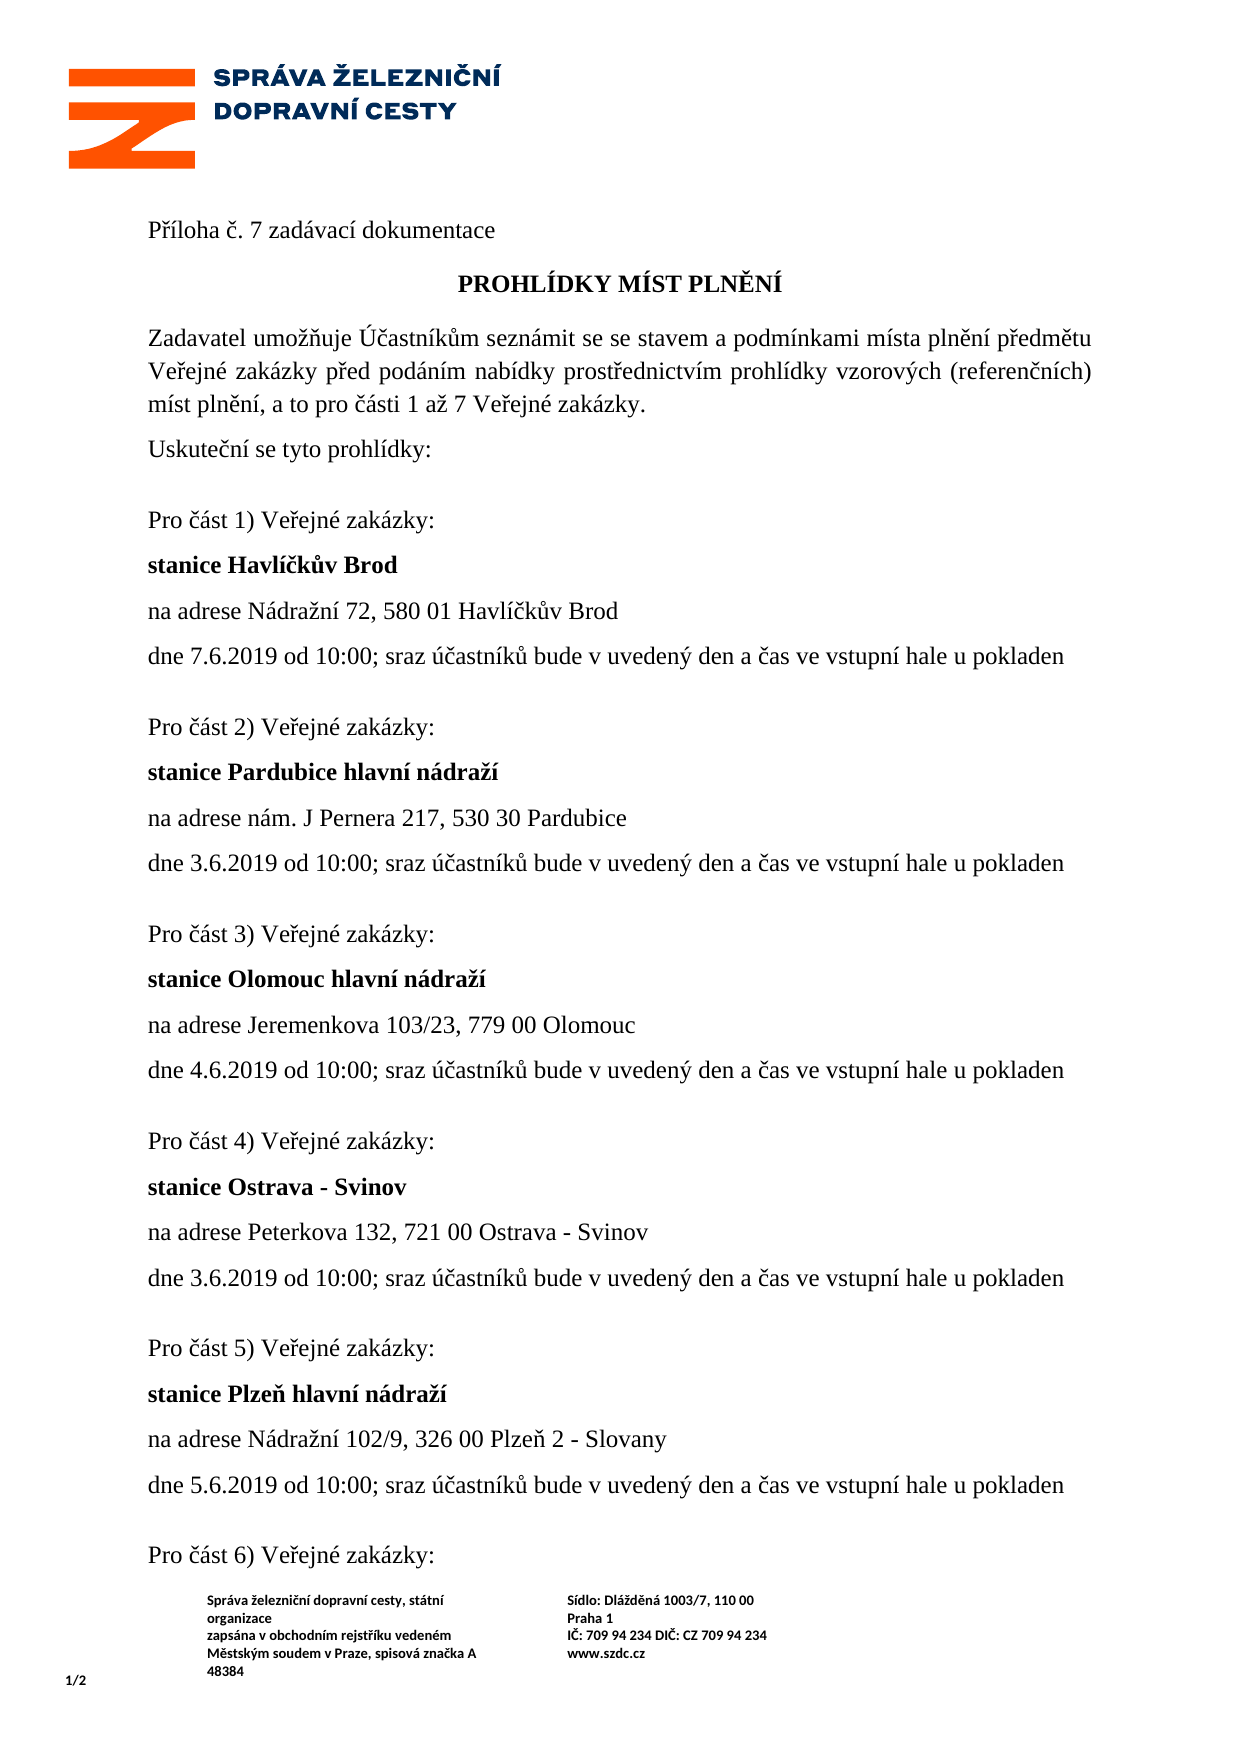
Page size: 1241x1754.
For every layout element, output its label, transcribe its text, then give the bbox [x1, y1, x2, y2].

text na adrese Nádražní 72, 580 01 Havlíčkův Brod [148, 596, 1092, 625]
text stanice Ostrava - Svinov [148, 1172, 1092, 1200]
text Pro část 3) Veřejné zakázky: [148, 919, 1092, 948]
text PROHLÍDKY MÍST PLNĚNÍ [148, 269, 1092, 298]
text na adrese nám. J Pernera 217, 530 30 Pardubice [148, 803, 1092, 832]
text na adrese Jeremenkova 103/23, 779 00 Olomouc [148, 1010, 1092, 1039]
text Uskuteční se tyto prohlídky: [148, 434, 1092, 463]
text Pro část 2) Veřejné zakázky: [148, 712, 1092, 741]
text dne 3.6.2019 od 10:00; sraz účastníků bude v uvedený den a čas ve vstupní hale u pokladen [148, 848, 1092, 877]
text Pro část 5) Veřejné zakázky: [148, 1333, 1092, 1362]
text stanice Plzeň hlavní nádraží [148, 1379, 1092, 1407]
text Pro část 4) Veřejné zakázky: [148, 1126, 1092, 1155]
text dne 5.6.2019 od 10:00; sraz účastníků bude v uvedený den a čas ve vstupní hale u pokladen [148, 1470, 1092, 1498]
text na adrese Peterkova 132, 721 00 Ostrava - Svinov [148, 1217, 1092, 1246]
text Pro část 6) Veřejné zakázky: [148, 1540, 1092, 1569]
text dne 4.6.2019 od 10:00; sraz účastníků bude v uvedený den a čas ve vstupní hale u pokladen [148, 1056, 1092, 1084]
text Zadavatel umožňuje Účastníkům seznámit se se stavem a podmínkami místa plnění předmětu Veřejné zakázky před podáním nabídky prostřednictvím prohlídky vzorových (referenčních) míst plnění, a to pro části 1 až 7 Veřejné zakázky. [148, 323, 1092, 418]
text Příloha č. 7 zadávací dokumentace [148, 215, 1092, 244]
text dne 3.6.2019 od 10:00; sraz účastníků bude v uvedený den a čas ve vstupní hale u pokladen [148, 1263, 1092, 1291]
text stanice Pardubice hlavní nádraží [148, 757, 1092, 786]
text Pro část 1) Veřejné zakázky: [148, 505, 1092, 534]
text stanice Havlíčkův Brod [148, 550, 1092, 579]
text dne 7.6.2019 od 10:00; sraz účastníků bude v uvedený den a čas ve vstupní hale u pokladen [148, 641, 1092, 670]
text stanice Olomouc hlavní nádraží [148, 964, 1092, 993]
text na adrese Nádražní 102/9, 326 00 Plzeň 2 - Slovany [148, 1424, 1092, 1453]
